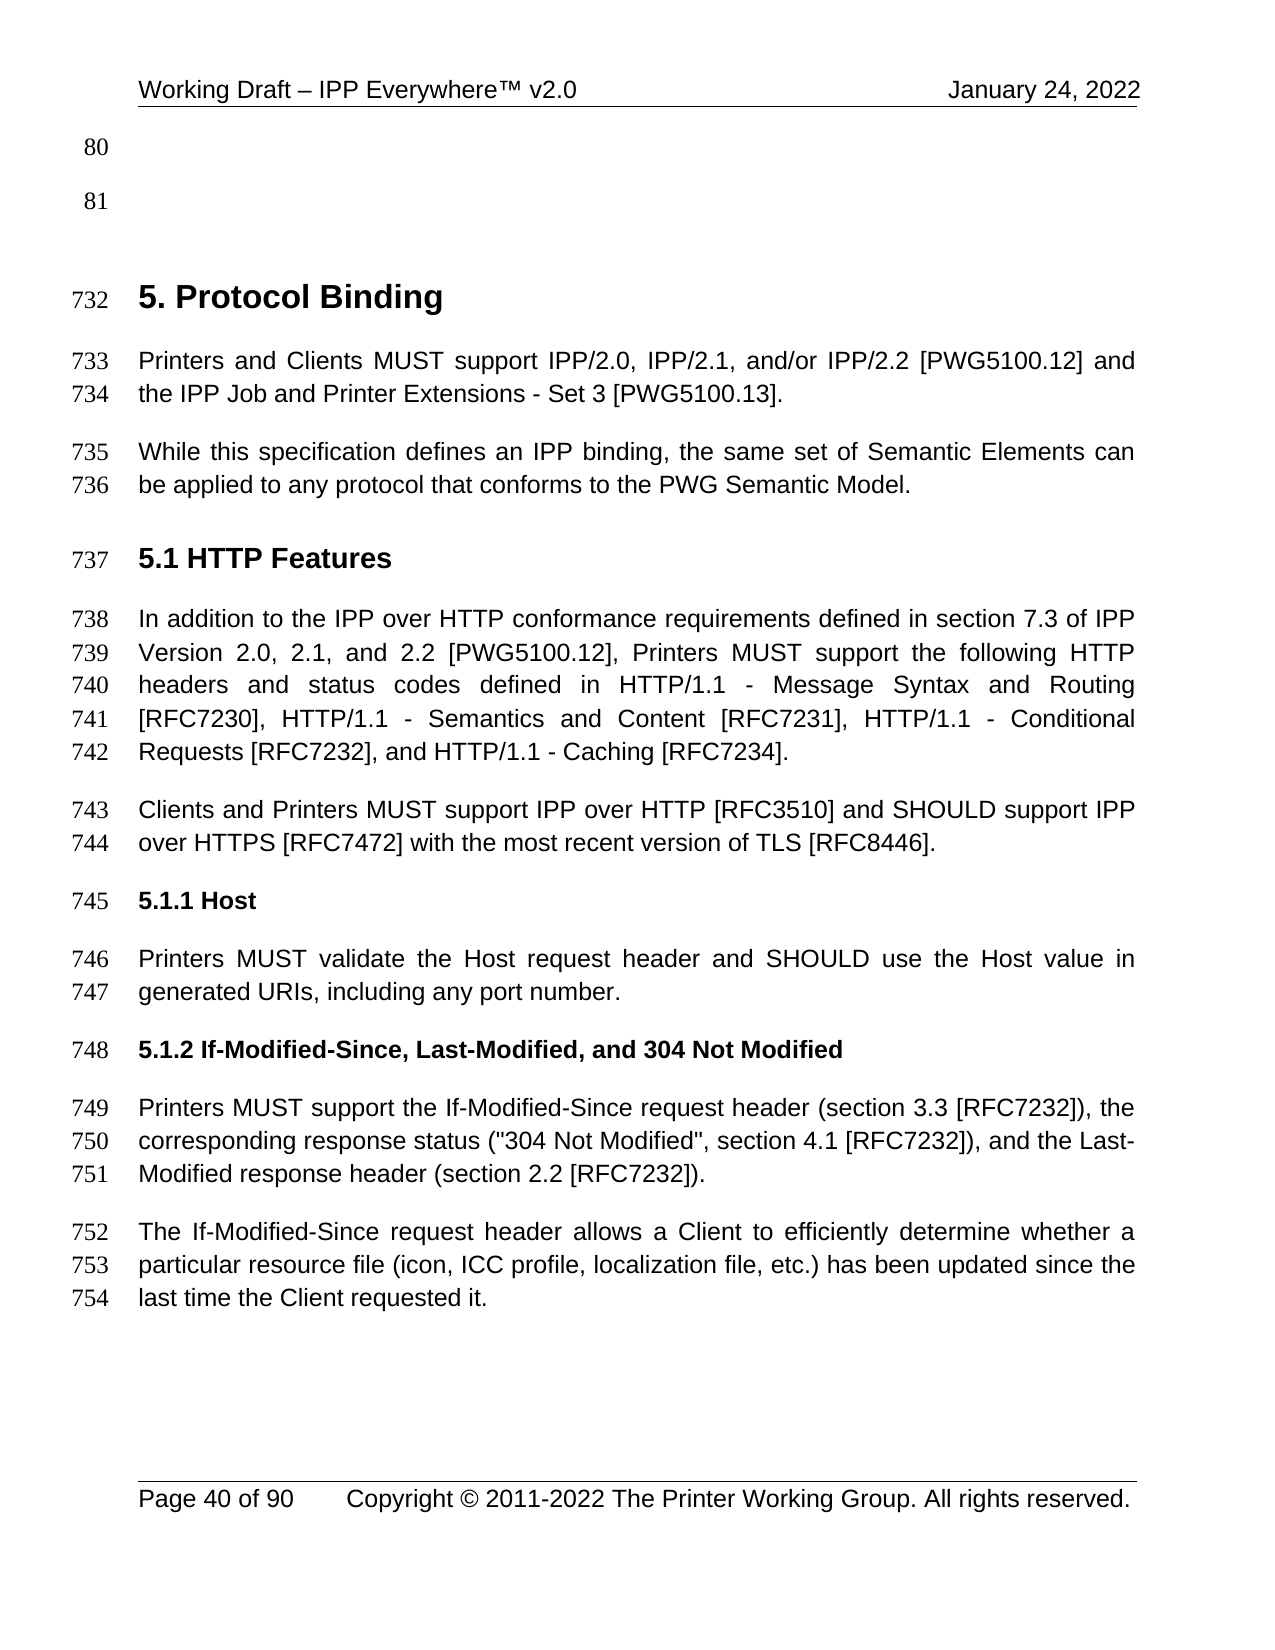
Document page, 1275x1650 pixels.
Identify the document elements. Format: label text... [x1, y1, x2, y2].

text While this specification defines an IPP binding, the same set of Semantic Elements can be applied to any protocol that conforms to the PWG Semantic Model. [138, 437, 1137, 499]
text Protocol Binding [138, 277, 1137, 316]
text If-Modified-Since, Last-Modified, and 304 Not Modified [138, 1035, 1137, 1063]
text Clients and Printers MUST support IPP over HTTP [RFC3510] and SHOULD support IPP over HTTPS [RFC7472] with the most recent version of TLS [RFC8446]. [138, 794, 1137, 856]
text The If-Modified-Since request header allows a Client to efficiently determine whether a particular resource file (icon, ICC profile, localization file, etc.) has been updated since the last time the Client requested it. [138, 1217, 1137, 1312]
text Printers and Clients MUST support IPP/2.0, IPP/2.1, and/or IPP/2.2 [PWG5100.12] and the IPP Job and Printer Extensions - Set 3 [PWG5100.13]. [138, 346, 1137, 408]
text Printers MUST validate the Host request header and SHOULD use the Host value in generated URIs, including any port number. [138, 944, 1137, 1005]
text HTTP Features [138, 541, 1137, 574]
text In addition to the IPP over HTTP conformance requirements defined in section 7.3 of IPP Version 2.0, 2.1, and 2.2 [PWG5100.12], Printers MUST support the following HTTP headers and status codes defined in HTTP/1.1 - Message Syntax and Routing [RFC7230], HTTP/1.1 - Semantics and Content [RFC7231], HTTP/1.1 - Conditional Requests [RFC7232], and HTTP/1.1 - Caching [RFC7234]. [138, 604, 1137, 765]
text Host [138, 886, 1137, 914]
text Printers MUST support the If-Modified-Since request header (section 3.3 [RFC7232]), the corresponding response status ("304 Not Modified", section 4.1 [RFC7232]), and the Last-Modified response header (section 2.2 [RFC7232]). [138, 1093, 1137, 1187]
